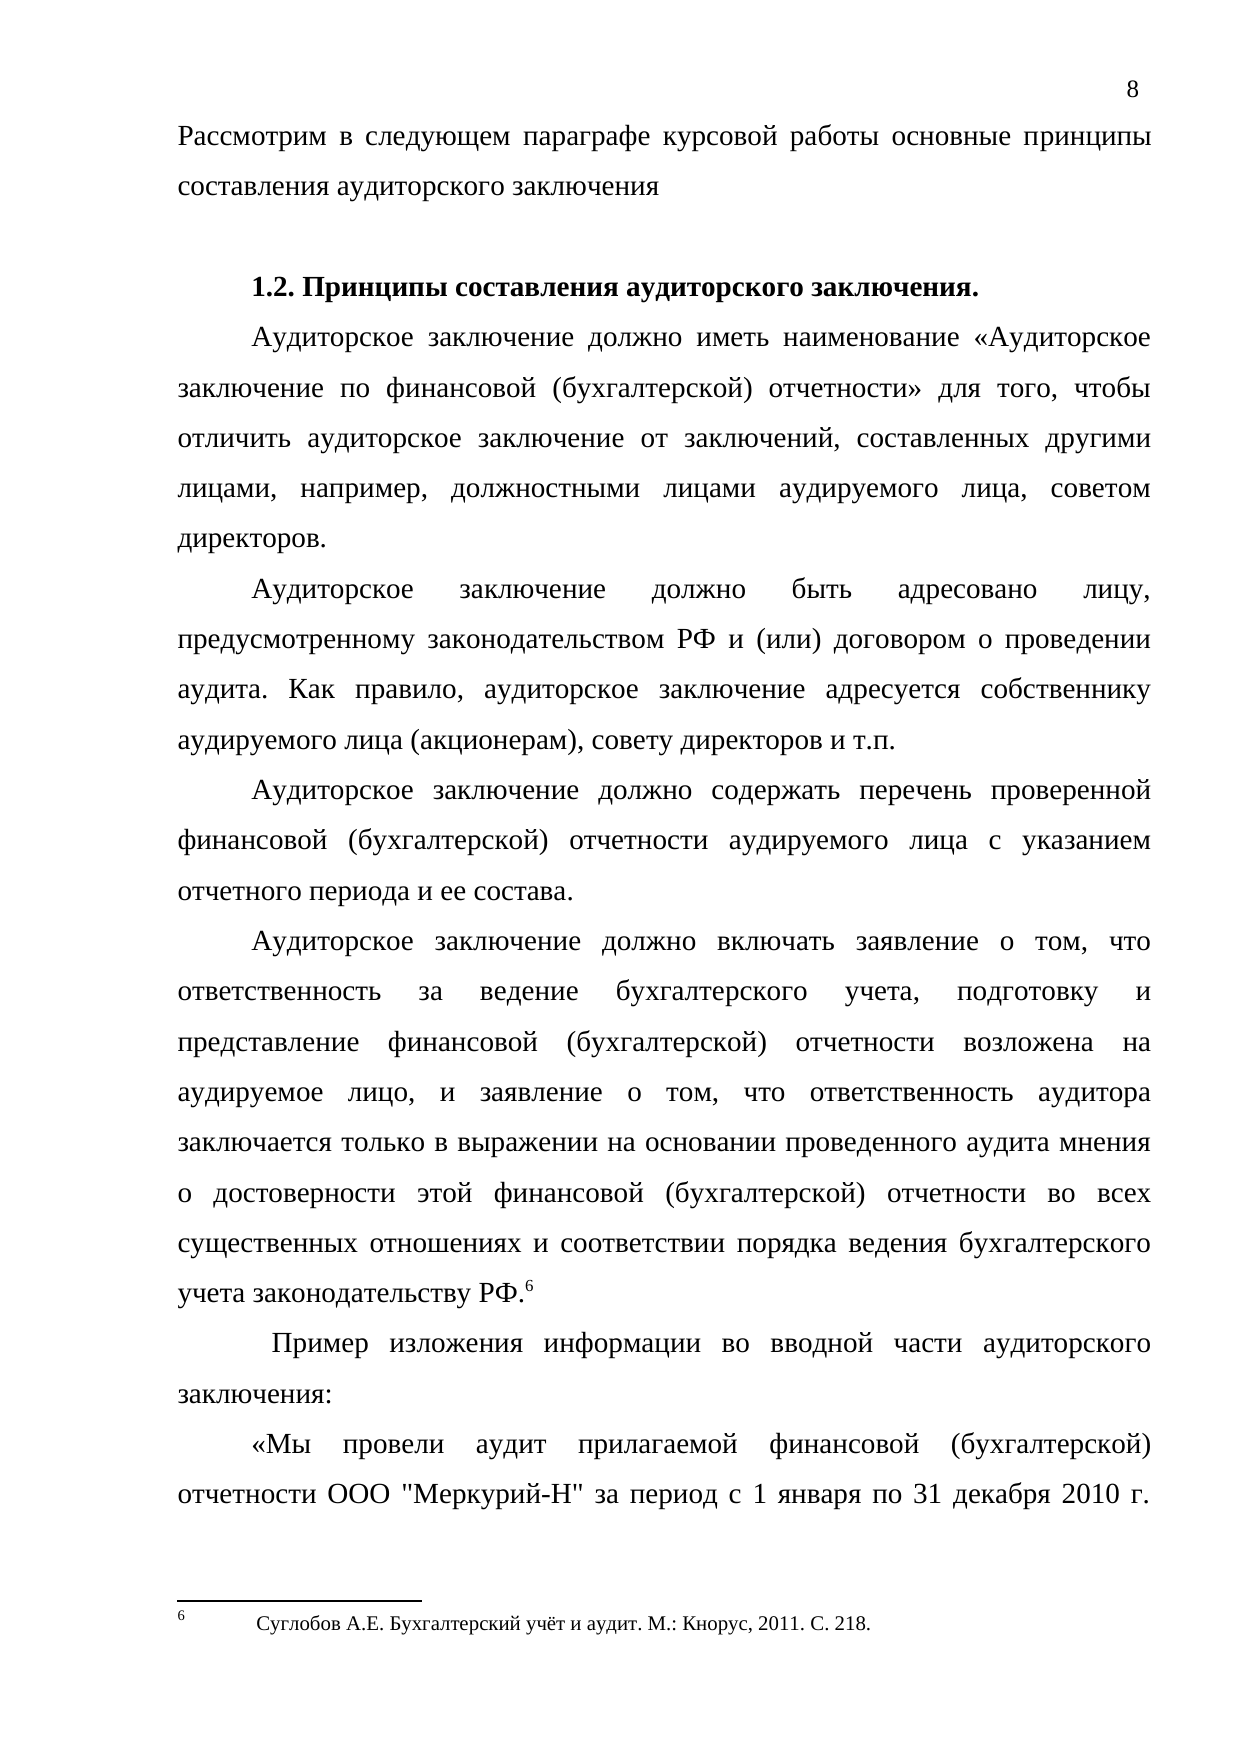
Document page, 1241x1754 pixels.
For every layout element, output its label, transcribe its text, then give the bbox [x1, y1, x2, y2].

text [177, 1426, 1152, 1510]
text Аудиторское заключение должно быть адресовано лицу, предусмотренному законодательством РФ и (или) договором о проведении аудита. Как правило, аудиторское заключение адресуется собственнику аудируемого лица (акционерам), совету директоров и т.п. [177, 571, 1152, 755]
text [177, 118, 1152, 202]
text 1.2. Принципы составления аудиторского заключения. [177, 269, 1152, 303]
text Аудиторское заключение должно содержать перечень проверенной финансовой (бухгалтерской) отчетности аудируемого лица с указанием отчетного периода и ее состава. [177, 772, 1152, 906]
text Аудиторское заключение должно иметь наименование «Аудиторское заключение по финансовой (бухгалтерской) отчетности» для того, чтобы отличить аудиторское заключение от заключений, составленных другими лицами, например, должностными лицами аудируемого лица, советом директоров. [177, 319, 1152, 554]
text Пример изложения информации во вводной части аудиторского заключения: [177, 1326, 1152, 1409]
text Аудиторское заключение должно включать заявление о том, что ответственность за ведение бухгалтерского учета, подготовку и представление финансовой (бухгалтерской) отчетности возложена на аудируемое лицо, и заявление о том, что ответственность аудитора заключается только в выражении на основании проведенного аудита мнения о достоверности этой финансовой (бухгалтерской) отчетности во всех существенных отношениях и соответствии порядка ведения бухгалтерского учета законодательству РФ. [177, 923, 1152, 1309]
